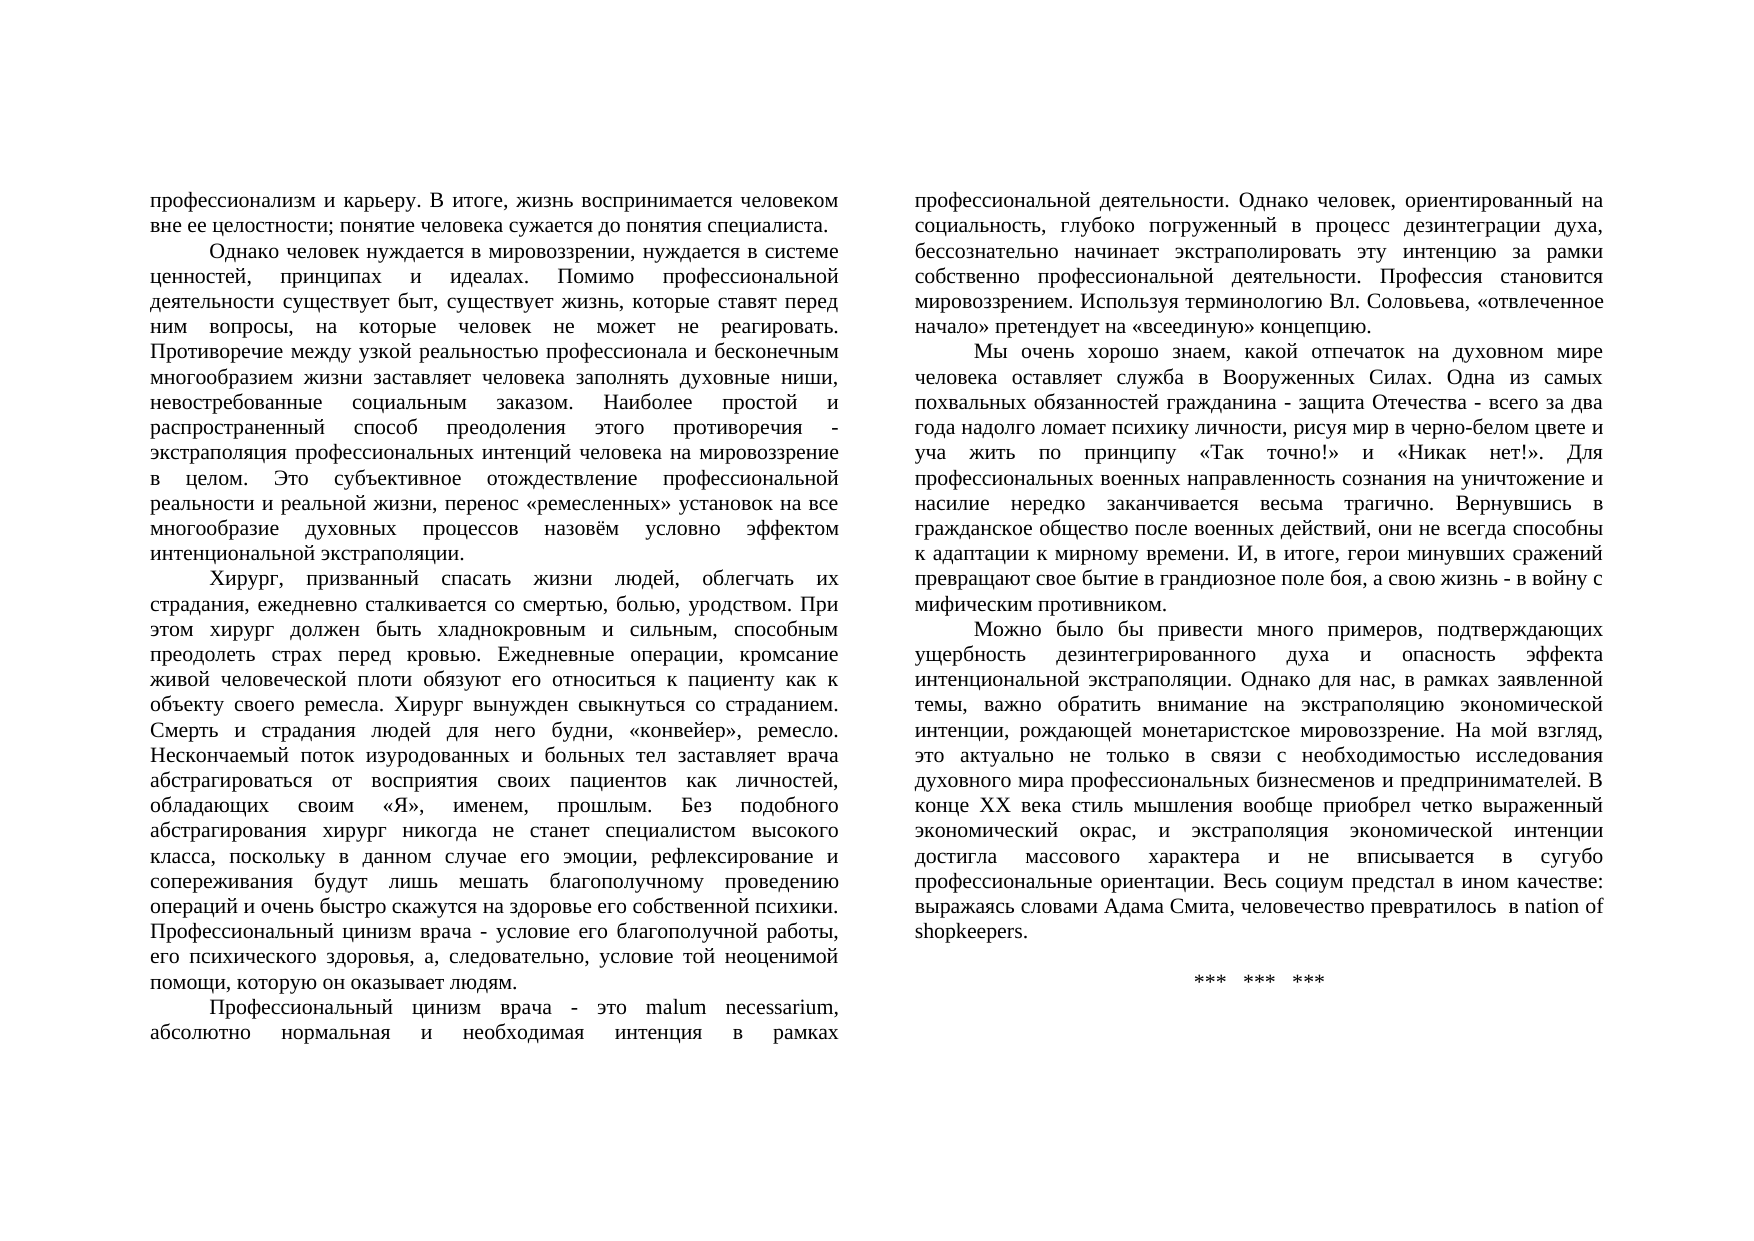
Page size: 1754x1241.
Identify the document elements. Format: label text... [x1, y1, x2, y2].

text Хирург, призванный спасать жизни людей, облегчать их страдания, ежедневно сталкивается со смертью, болью, уродством. При этом хирург должен быть хладнокровным и сильным, способным преодолеть страх перед кровью. Ежедневные операции, кромсание живой человеческой плоти обязуют его относиться к пациенту как к объекту своего ремесла. Хирург вынужден свыкнуться со страданием. Смерть и страдания людей для него будни, «конвейер», ремесло. Нескончаемый поток изуродованных и больных тел заставляет врача абстрагироваться от восприятия своих пациентов как личностей, обладающих своим «Я», именем, прошлым. Без подобного абстрагирования хирург никогда не станет специалистом высокого класса, поскольку в данном случае его эмоции, рефлексирование и сопереживания будут лишь мешать благополучному проведению операций и очень быстро скажутся на здоровье его собственной психики. Профессиональный цинизм врача - условие его благополучной работы, его психического здоровья, а, следовательно, условие той неоценимой помощи, которую он оказывает людям. [150, 565, 839, 994]
text Мы очень хорошо знаем, какой отпечаток на духовном мире человека оставляет служба в Вооруженных Силах. Одна из самых похвальных обязанностей гражданина - защита Отечества - всего за два года надолго ломает психику личности, рисуя мир в черно-белом цвете и уча жить по принципу «Так точно!» и «Никак нет!». Для профессиональных военных направленность сознания на уничтожение и насилие нередко заканчивается весьма трагично. Вернувшись в гражданское общество после военных действий, они не всегда способны к адаптации к мирному времени. И, в итоге, герои минувших сражений превращают свое бытие в грандиозное поле боя, а свою жизнь - в войну с мифическим противником. [914, 338, 1604, 616]
text Профессиональный цинизм врача - это malum necessarium, абсолютно нормальная и необходимая интенция в рамках профессиональной деятельности. Однако человек, ориентированный на социальность, глубоко погруженный в процесс дезинтеграции духа, бессознательно начинает экстраполировать эту интенцию за рамки собственно профессиональной деятельности. Профессия становится мировоззрением. Используя терминологию Вл. Соловьева, «отвлеченное начало» претендует на «всеединую» концепцию. [914, 187, 1604, 338]
text Профессиональный цинизм врача - это malum necessarium, абсолютно нормальная и необходимая интенция в рамках профессиональной деятельности. Однако человек, ориентированный на социальность, глубоко погруженный в процесс дезинтеграции духа, бессознательно начинает экстраполировать эту интенцию за рамки собственно профессиональной деятельности. Профессия становится мировоззрением. Используя терминологию Вл. Соловьева, «отвлеченное начало» претендует на «всеединую» концепцию. [150, 994, 839, 1044]
text *** *** *** [914, 969, 1604, 994]
text Однако человек нуждается в мировоззрении, нуждается в системе ценностей, принципах и идеалах. Помимо профессиональной деятельности существует быт, существует жизнь, которые ставят перед ним вопросы, на которые человек не может не реагировать. Противоречие между узкой реальностью профессионала и бесконечным многообразием жизни заставляет человека заполнять духовные ниши, невостребованные социальным заказом. Наиболее простой и распространенный способ преодоления этого противоречия - экстраполяция профессиональных интенций человека на мировоззрение в целом. Это субъективное отождествление профессиональной реальности и реальной жизни, перенос «ремесленных» установок на все многообразие духовных процессов назовём условно эффектом интенциональной экстраполяции. [150, 238, 839, 565]
text Можно было бы привести много примеров, подтверждающих ущербность дезинтегрированного духа и опасность эффекта интенциональной экстраполяции. Однако для нас, в рамках заявленной темы, важно обратить внимание на экстраполяцию экономической интенции, рождающей монетаристское мировоззрение. На мой взгляд, это актуально не только в связи с необходимостью исследования духовного мира профессиональных бизнесменов и предпринимателей. В конце ХХ века стиль мышления вообще приобрел четко выраженный экономический окрас, и экстраполяция экономической интенции достигла массового характера и не вписывается в сугубо профессиональные ориентации. Весь социум предстал в ином качестве: выражаясь словами Адама Смита, человечество превратилось в nation of shopkeepers. [914, 616, 1604, 943]
